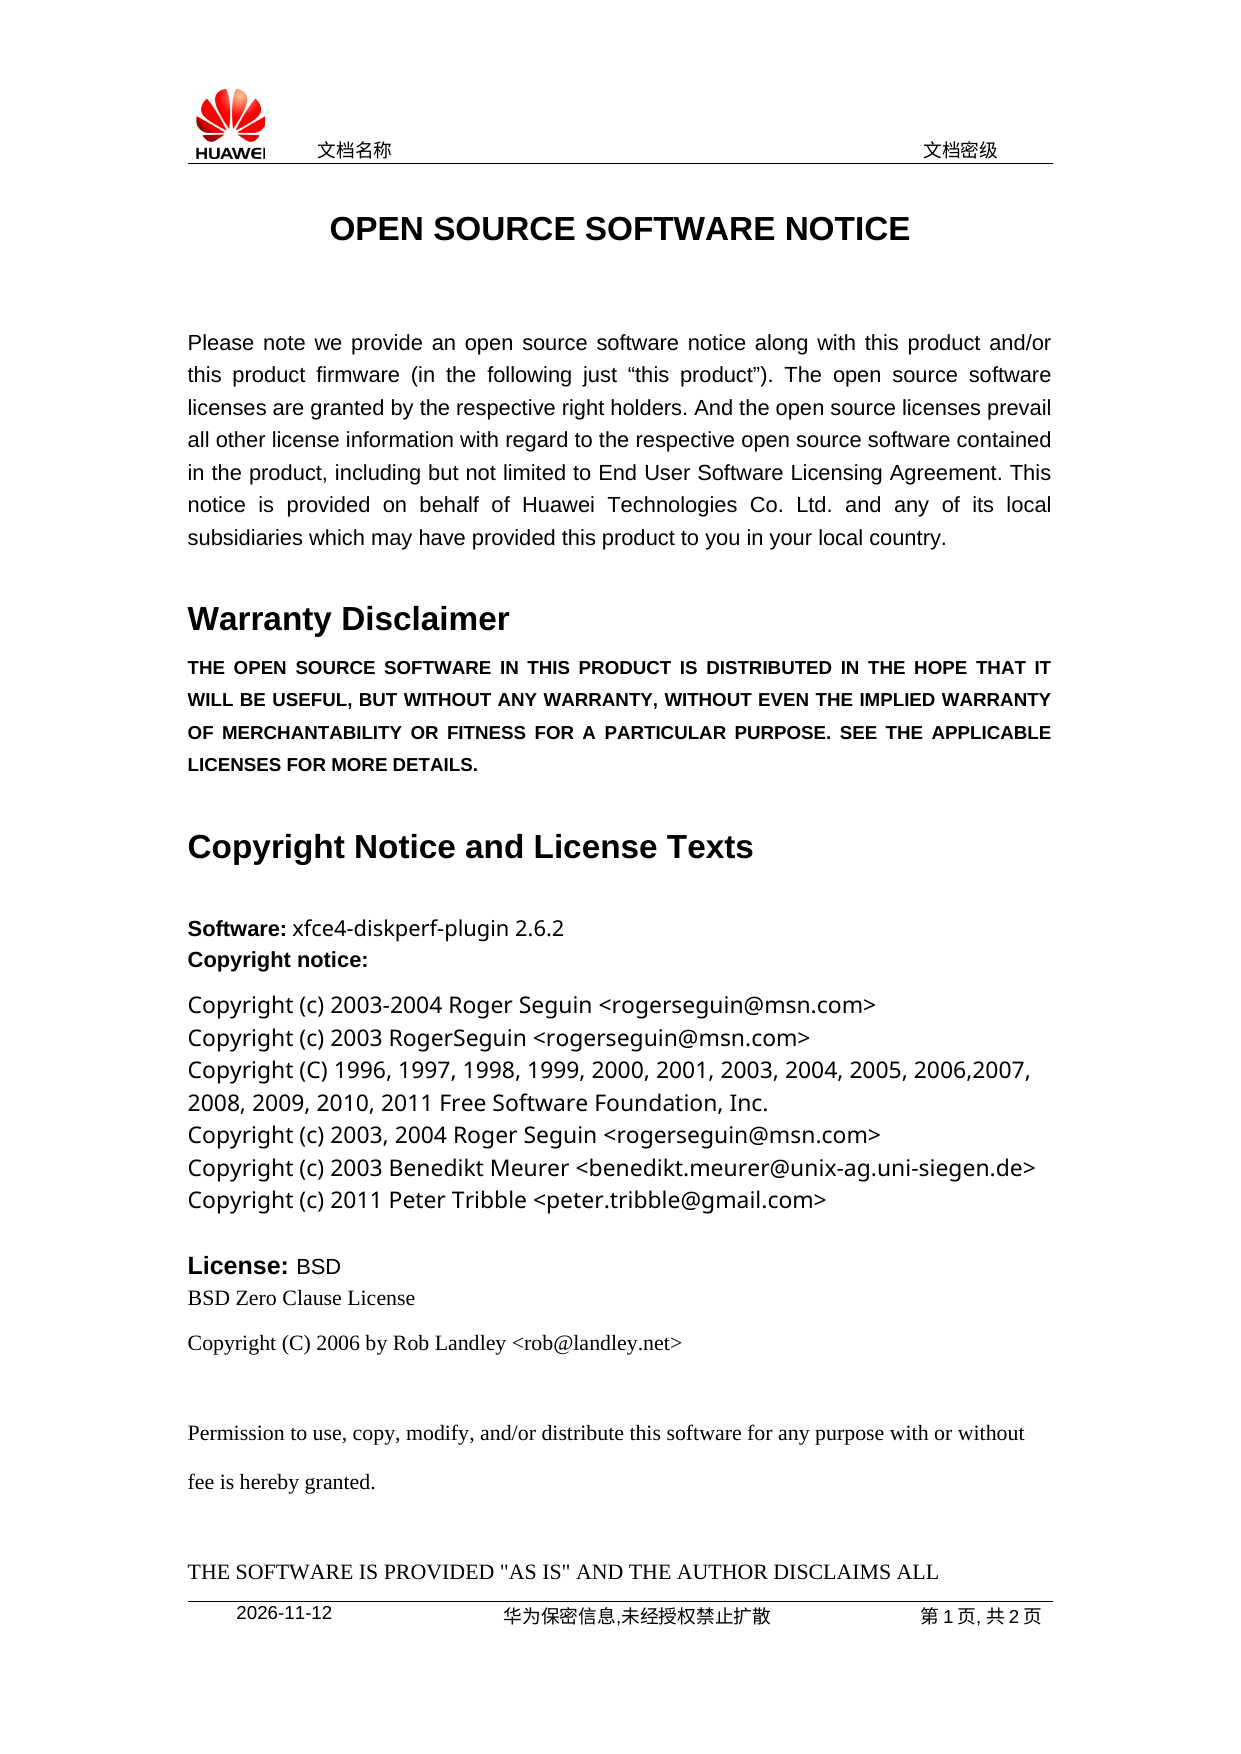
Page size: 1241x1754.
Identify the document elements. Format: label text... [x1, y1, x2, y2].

text License: BSD [187, 1249, 1053, 1281]
text Copyright Notice and License Texts [187, 814, 1053, 879]
text Copyright (c) 2011 Peter Tribble <peter.tribble@gmail.com> [187, 1184, 1053, 1216]
text Copyright (c) 2003-2004 Roger Seguin <rogerseguin@msn.com> [187, 989, 1053, 1021]
text The open source software in this product is distributed in the hope that it will be useful, but WITHOUT ANY WARRANTY, without even the implied warranty of MERCHANTABILITY or FITNESS FOR A PARTICULAR PURPOSE. See the applicable licenses for more details. [187, 651, 1053, 781]
picture [196, 89, 265, 159]
text Copyright notice: [187, 944, 1053, 976]
text Please note we provide an open source software notice along with this product and/or this product firmware (in the following just “this product”). The open source software licenses are granted by the respective right holders. And the open source licenses prevail all other license information with regard to the respective open source software contained in the product, including but not limited to End User Software Licensing Agreement. This notice is provided on behalf of Huawei Technologies Co. Ltd. and any of its local subsidiaries which may have provided this product to you in your local country. [187, 326, 1053, 554]
text Copyright (c) 2003, 2004 Roger Seguin <rogerseguin@msn.com> [187, 1119, 1053, 1151]
text BSD Zero Clause License [187, 1281, 1053, 1314]
text Warranty Disclaimer [187, 586, 1053, 651]
text Copyright (c) 2003 RogerSeguin <rogerseguin@msn.com> [187, 1021, 1053, 1054]
title Software: xfce4-diskperf-plugin 2.6.2 [187, 911, 1053, 944]
text OPEN SOURCE SOFTWARE NOTICE [187, 196, 1053, 261]
text Copyright (c) 2003 Benedikt Meurer <benedikt.meurer@unix-ag.uni-siegen.de> [187, 1151, 1053, 1184]
text Copyright (C) 1996, 1997, 1998, 1999, 2000, 2001, 2003, 2004, 2005, 2006,2007, 2008, 2009, 2010, 2011 Free Software Foundation, Inc. [187, 1054, 1053, 1119]
text Permission to use, copy, modify, and/or distribute this software for any purpose with or without fee is hereby granted. [187, 1417, 1053, 1498]
text Copyright (C) 2006 by Rob Landley <rob@landley.net> [187, 1326, 1053, 1359]
